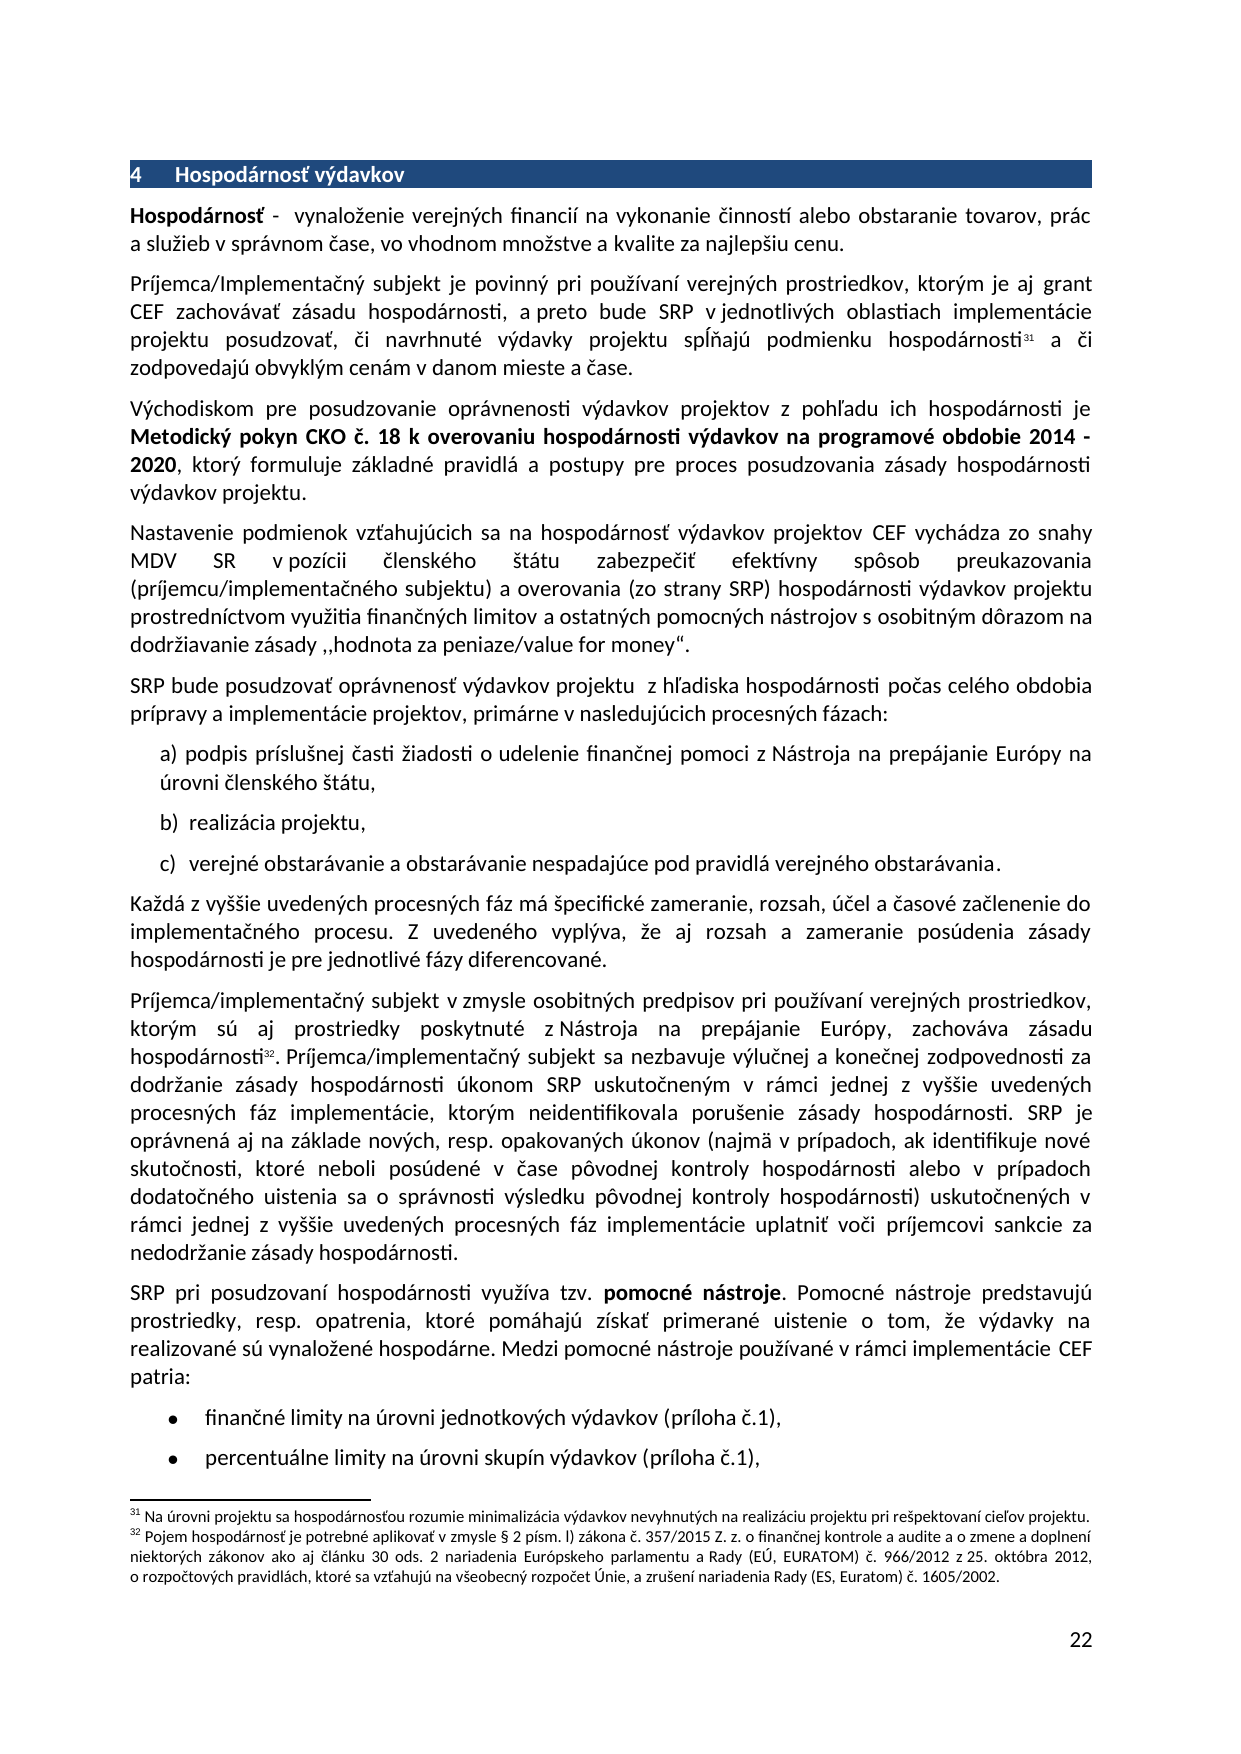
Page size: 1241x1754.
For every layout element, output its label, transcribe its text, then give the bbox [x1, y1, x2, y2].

list c) verejné obstarávanie a obstarávanie nespadajúce pod pravidlá verejného obstarávania. [159, 849, 1092, 877]
list Príjemca/implementačný subjekt v zmysle osobitných predpisov pri používaní verejných prostriedkov, ktorým sú aj prostriedky poskytnuté z Nástroja na prepájanie Európy, zachováva zásadu hospodárnosti. Príjemca/implementačný subjekt sa nezbavuje výlučnej a konečnej zodpovednosti za dodržanie zásady hospodárnosti úkonom SRP uskutočneným v rámci jednej z vyššie uvedených procesných fáz implementácie, ktorým neidentifikovala porušenie zásady hospodárnosti. SRP je oprávnená aj na základe nových, resp. opakovaných úkonov (najmä v prípadoch, ak identifikuje nové skutočnosti, ktoré neboli posúdené v čase pôvodnej kontroly hospodárnosti alebo v prípadoch dodatočného uistenia sa o správnosti výsledku pôvodnej kontroly hospodárnosti) uskutočnených v rámci jednej z vyššie uvedených procesných fáz implementácie uplatniť voči príjemcovi sankcie za nedodržanie zásady hospodárnosti. [130, 986, 1092, 1266]
list Východiskom pre posudzovanie oprávnenosti výdavkov projektov z pohľadu ich hospodárnosti je Metodický pokyn CKO č. 18 k overovaniu hospodárnosti výdavkov na programové obdobie 2014 - 2020, ktorý formuluje základné pravidlá a postupy pre proces posudzovania zásady hospodárnosti výdavkov projektu. [130, 394, 1092, 506]
list SRP bude posudzovať oprávnenosť výdavkov projektu z hľadiska hospodárnosti počas celého obdobia prípravy a implementácie projektov, primárne v nasledujúcich procesných fázach: [130, 671, 1092, 727]
list b) realizácia projektu, [159, 808, 1092, 836]
list Každá z vyššie uvedených procesných fáz má špecifické zameranie, rozsah, účel a časové začlenenie do implementačného procesu. Z uvedeného vyplýva, že aj rozsah a zameranie posúdenia zásady hospodárnosti je pre jednotlivé fázy diferencované. [130, 889, 1092, 973]
list percentuálne limity na úrovni skupín výdavkov (príloha č.1), [167, 1443, 1092, 1472]
list a) podpis príslušnej časti žiadosti o udelenie finančnej pomoci z Nástroja na prepájanie Európy na úrovni členského štátu, [159, 739, 1092, 796]
list Nastavenie podmienok vzťahujúcich sa na hospodárnosť výdavkov projektov CEF vychádza zo snahy MDV SR v pozícii členského štátu zabezpečiť efektívny spôsob preukazovania (príjemcu/implementačného subjektu) a overovania (zo strany SRP) hospodárnosti výdavkov projektu prostredníctvom využitia finančných limitov a ostatných pomocných nástrojov s osobitným dôrazom na dodržiavanie zásady ,,hodnota za peniaze/value for money“. [130, 518, 1092, 658]
list Príjemca/Implementačný subjekt je povinný pri používaní verejných prostriedkov, ktorým je aj grant CEF zachovávať zásadu hospodárnosti, a preto bude SRP v jednotlivých oblastiach implementácie projektu posudzovať, či navrhnuté výdavky projektu spĺňajú podmienku hospodárnosti a či zodpovedajú obvyklým cenám v danom mieste a čase. [130, 269, 1092, 381]
list SRP pri posudzovaní hospodárnosti využíva tzv. pomocné nástroje. Pomocné nástroje predstavujú prostriedky, resp. opatrenia, ktoré pomáhajú získať primerané uistenie o tom, že výdavky na realizované sú vynaložené hospodárne. Medzi pomocné nástroje používané v rámci implementácie CEF patria: [130, 1278, 1092, 1391]
list Hospodárnosť - vynaloženie verejných financií na vykonanie činností alebo obstaranie tovarov, prác a služieb v správnom čase, vo vhodnom množstve a kvalite za najlepšiu cenu. [130, 201, 1092, 257]
list finančné limity na úrovni jednotkových výdavkov (príloha č.1), [167, 1403, 1092, 1431]
subtitle Hospodárnosť výdavkov [130, 160, 1092, 188]
